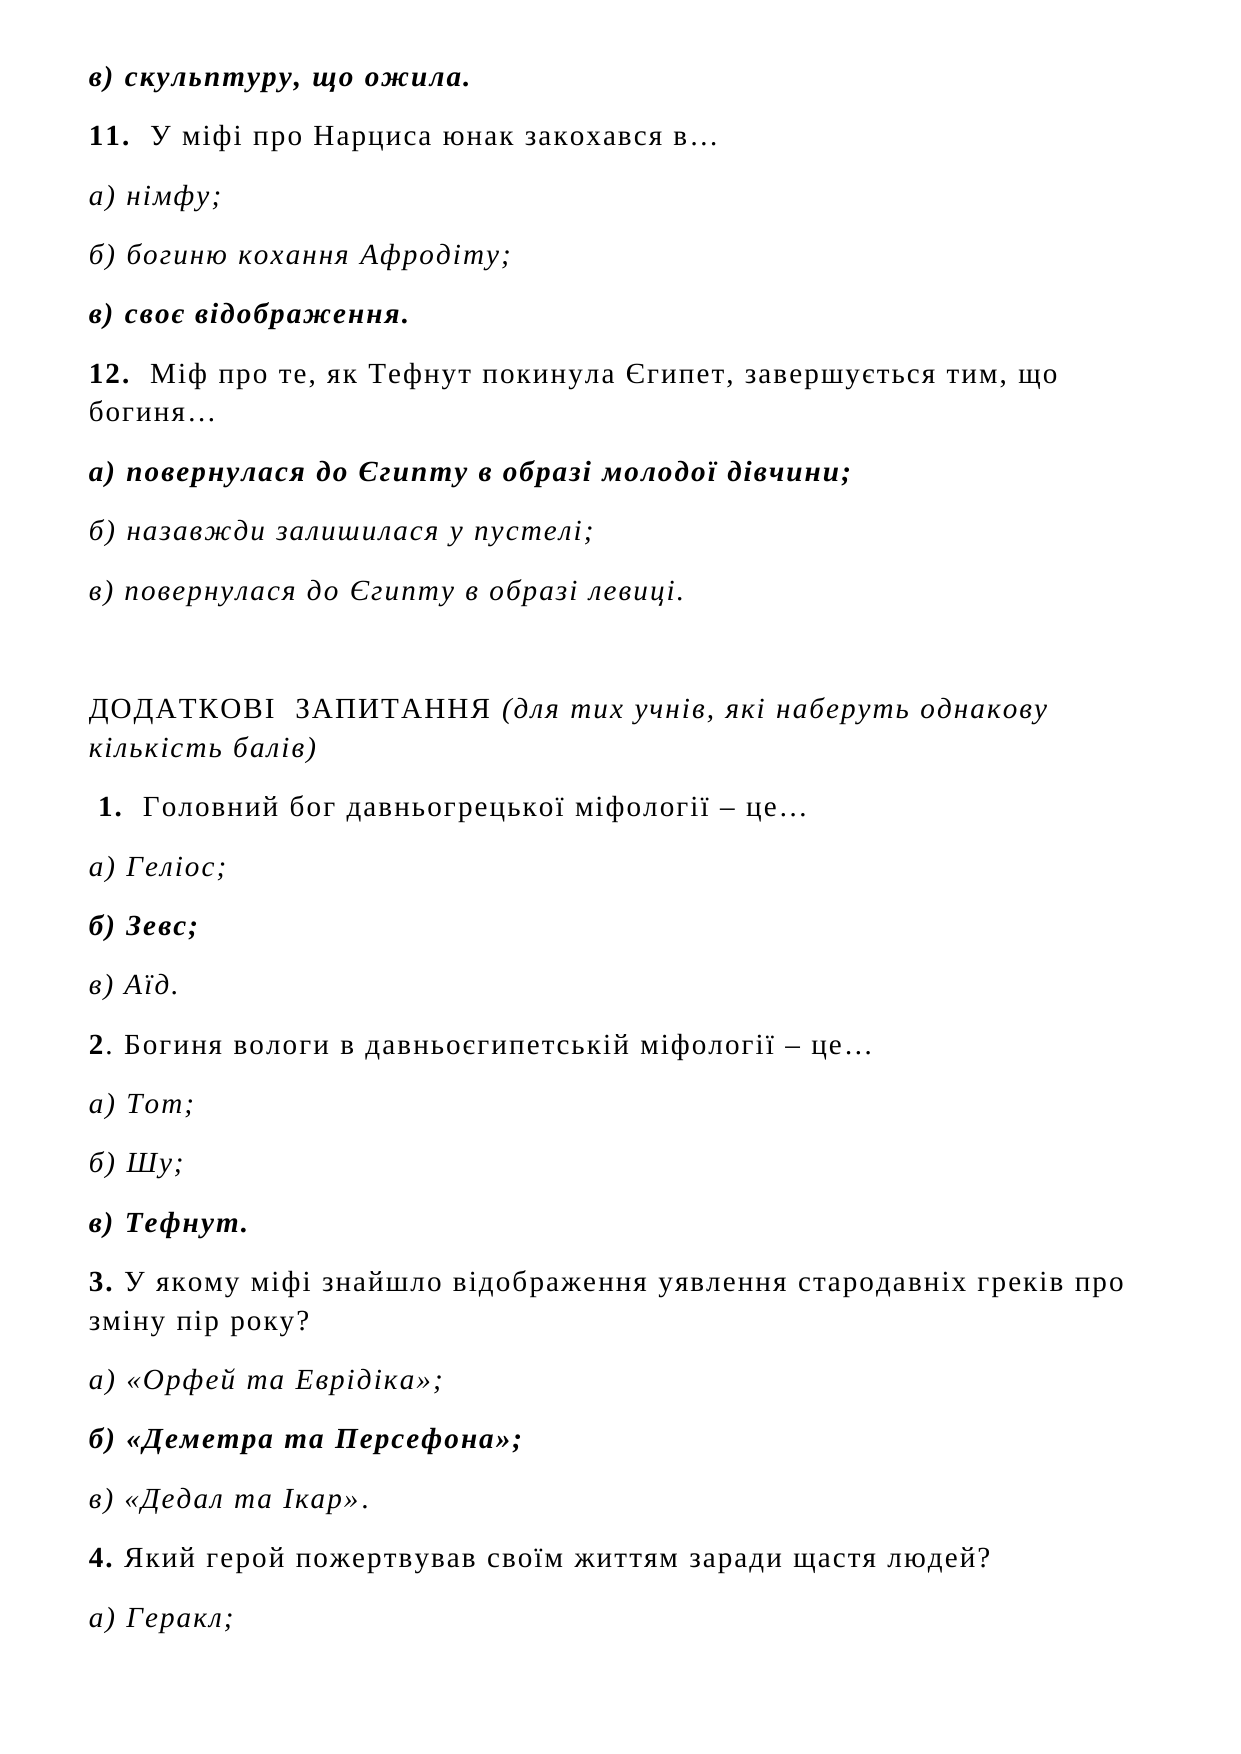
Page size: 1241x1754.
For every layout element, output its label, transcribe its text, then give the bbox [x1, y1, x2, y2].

text а) повернулася до Єгипту в образі молодої дівчини; [88, 454, 1166, 487]
text а) німфу; [88, 178, 1166, 211]
text б) Шу; [88, 1146, 1166, 1179]
text в) повернулася до Єгипту в образі левиці. [88, 573, 1166, 606]
text ДОДАТКОВІ ЗАПИТАННЯ (для тих учнів, які наберуть однакову кількість балів) [88, 691, 1166, 763]
text 2. Богиня вологи в давньоєгипетській міфології – це… [88, 1027, 1166, 1060]
text а) «Орфей та Еврідіка»; [88, 1362, 1166, 1396]
text а) Геліос; [88, 849, 1166, 882]
text а) Геракл; [88, 1600, 1166, 1633]
text б) богиню кохання Афродіту; [88, 237, 1166, 271]
text в) «Дедал та Ікар». [88, 1481, 1166, 1514]
text 12. Міф про те, як Тефнут покинула Єгипет, завершується тим, що богиня… [88, 356, 1166, 428]
text в) Тефнут. [88, 1205, 1166, 1238]
text в) своє відображення. [88, 297, 1166, 330]
text 11. У міфі про Нарциса юнак закохався в… [88, 118, 1166, 152]
text 1. Головний бог давньогрецької міфології – це… [88, 789, 1166, 823]
text 4. Який герой пожертвував своїм життям заради щастя людей? [88, 1540, 1166, 1574]
text 3. У якому міфі знайшло відображення уявлення стародавніх греків про зміну пір року? [88, 1264, 1166, 1336]
text б) Зевс; [88, 908, 1166, 942]
text б) назавжди залишилася у пустелі; [88, 513, 1166, 547]
text б) «Деметра та Персефона»; [88, 1422, 1166, 1455]
text в) Аїд. [88, 967, 1166, 1001]
text а) Тот; [88, 1086, 1166, 1120]
text в) скульптуру, що ожила. [88, 59, 1166, 93]
